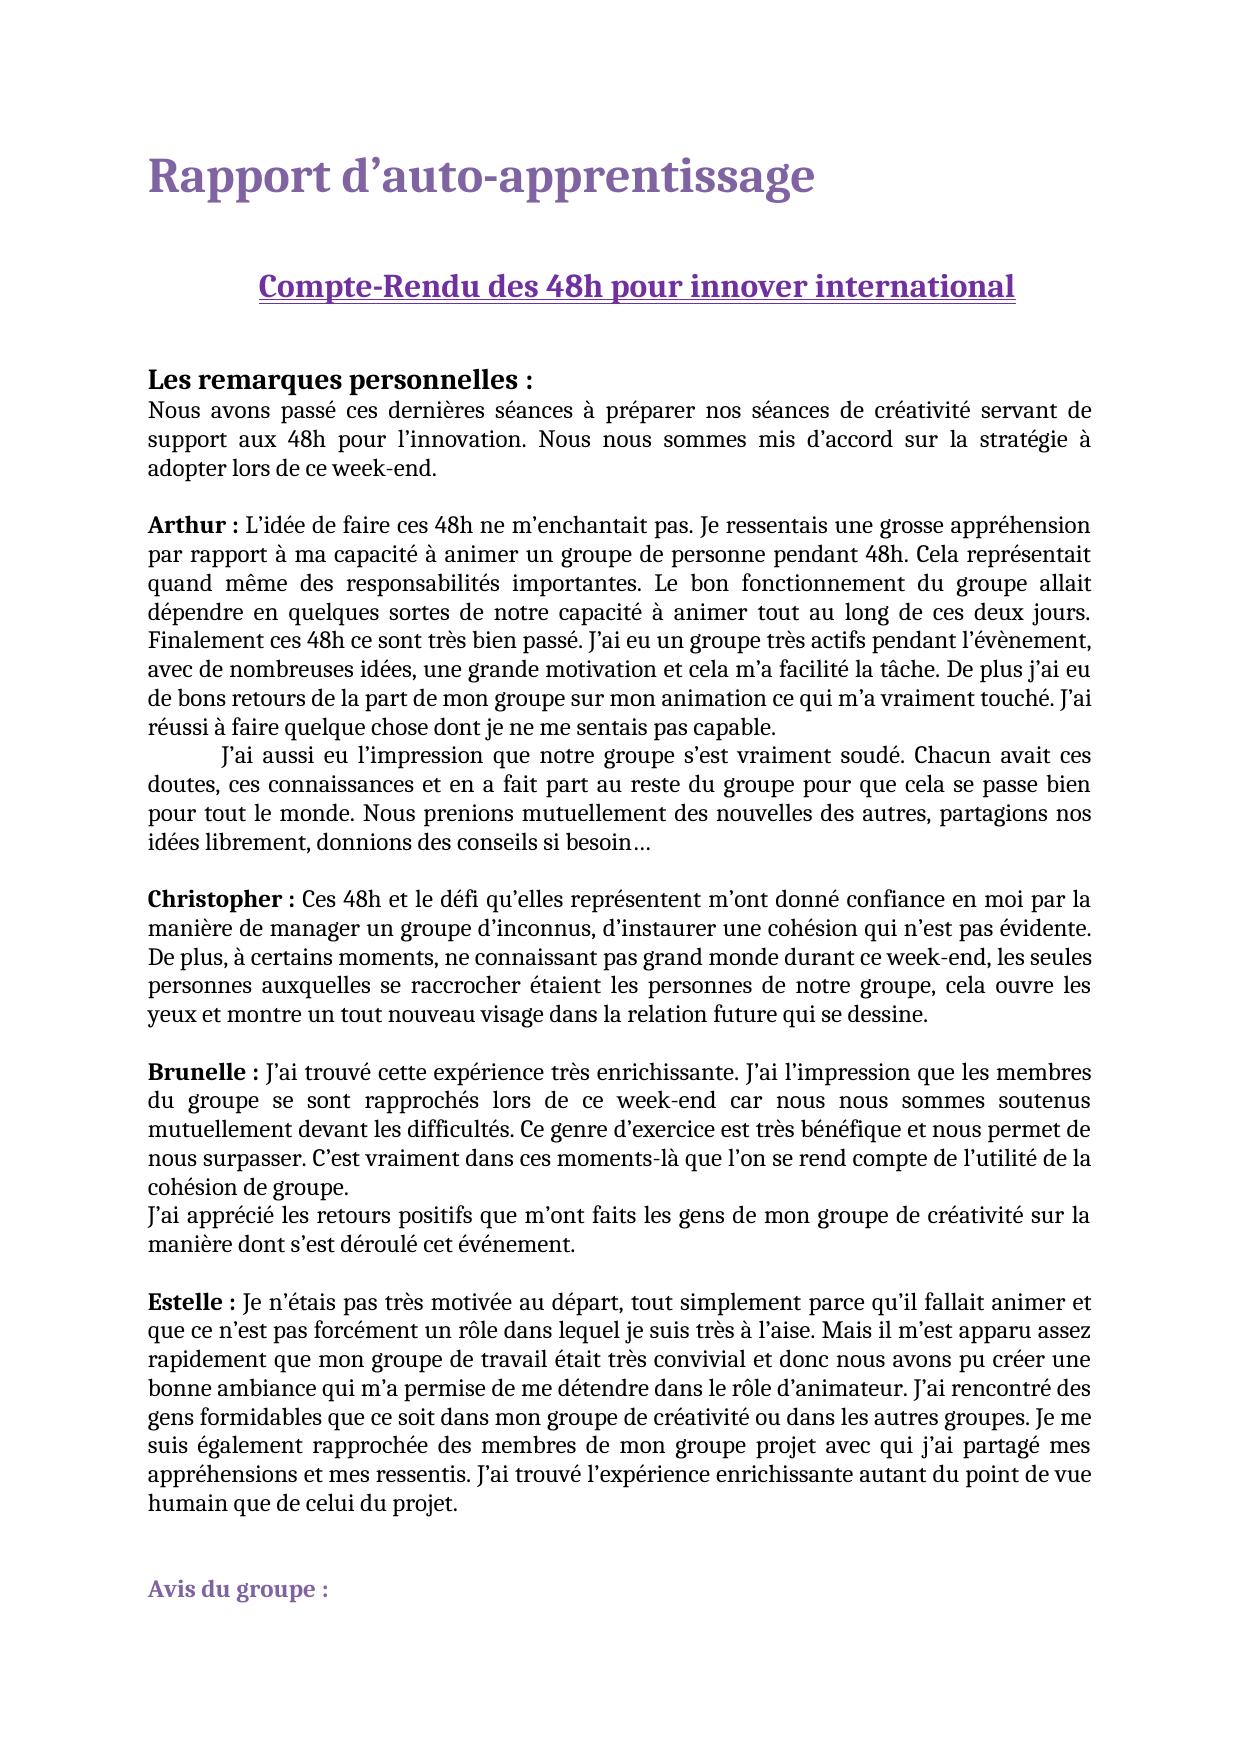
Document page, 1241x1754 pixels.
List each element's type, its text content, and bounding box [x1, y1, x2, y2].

text Avis du groupe : [148, 1575, 1093, 1604]
text Arthur : L’idée de faire ces 48h ne m’enchantait pas. Je ressentais une grosse appréhension par rapport à ma capacité à animer un groupe de personne pendant 48h. Cela représentait quand même des responsabilités importantes. Le bon fonctionnement du groupe allait dépendre en quelques sortes de notre capacité à animer tout au long de ces deux jours. Finalement ces 48h ce sont très bien passé. J’ai eu un groupe très actifs pendant l’évènement, avec de nombreuses idées, une grande motivation et cela m’a facilité la tâche. De plus j’ai eu de bons retours de la part de mon groupe sur mon animation ce qui m’a vraiment touché. J’ai réussi à faire quelque chose dont je ne me sentais pas capable. [148, 511, 1093, 741]
text Nous avons passé ces dernières séances à préparer nos séances de créativité servant de support aux 48h pour l’innovation. Nous nous sommes mis d’accord sur la stratégie à adopter lors de ce week-end. [148, 396, 1093, 483]
text J’ai aussi eu l’impression que notre groupe s’est vraiment soudé. Chacun avait ces doutes, ces connaissances et en a fait part au reste du groupe pour que cela se passe bien pour tout le monde. Nous prenions mutuellement des nouvelles des autres, partagions nos idées librement, donnions des conseils si besoin… [148, 741, 1093, 856]
text Compte-Rendu des 48h pour innover international [258, 267, 1093, 305]
text J’ai apprécié les retours positifs que m’ont faits les gens de mon groupe de créativité sur la manière dont s’est déroulé cet événement. [148, 1201, 1093, 1259]
text Brunelle : J’ai trouvé cette expérience très enrichissante. J’ai l’impression que les membres du groupe se sont rapprochés lors de ce week-end car nous nous sommes soutenus mutuellement devant les difficultés. Ce genre d’exercice est très bénéfique et nous permet de nous surpasser. C’est vraiment dans ces moments-là que l’on se rend compte de l’utilité de la cohésion de groupe. [148, 1058, 1093, 1201]
text Rapport d’auto-apprentissage [148, 148, 1093, 205]
text Estelle : Je n’étais pas très motivée au départ, tout simplement parce qu’il fallait animer et que ce n’est pas forcément un rôle dans lequel je suis très à l’aise. Mais il m’est apparu assez rapidement que mon groupe de travail était très convivial et donc nous avons pu créer une bonne ambiance qui m’a permise de me détendre dans le rôle d’animateur. J’ai rencontré des gens formidables que ce soit dans mon groupe de créativité ou dans les autres groupes. Je me suis également rapprochée des membres de mon groupe projet avec qui j’ai partagé mes appréhensions et mes ressentis. J’ai trouvé l’expérience enrichissante autant du point de vue humain que de celui du projet. [148, 1288, 1093, 1518]
text Christopher : Ces 48h et le défi qu’elles représentent m’ont donné confiance en moi par la manière de manager un groupe d’inconnus, d’instaurer une cohésion qui n’est pas évidente. De plus, à certains moments, ne connaissant pas grand monde durant ce week-end, les seules personnes auxquelles se raccrocher étaient les personnes de notre groupe, cela ouvre les yeux et montre un tout nouveau visage dans la relation future qui se dessine. [148, 885, 1093, 1029]
text Les remarques personnelles : [148, 363, 1093, 396]
